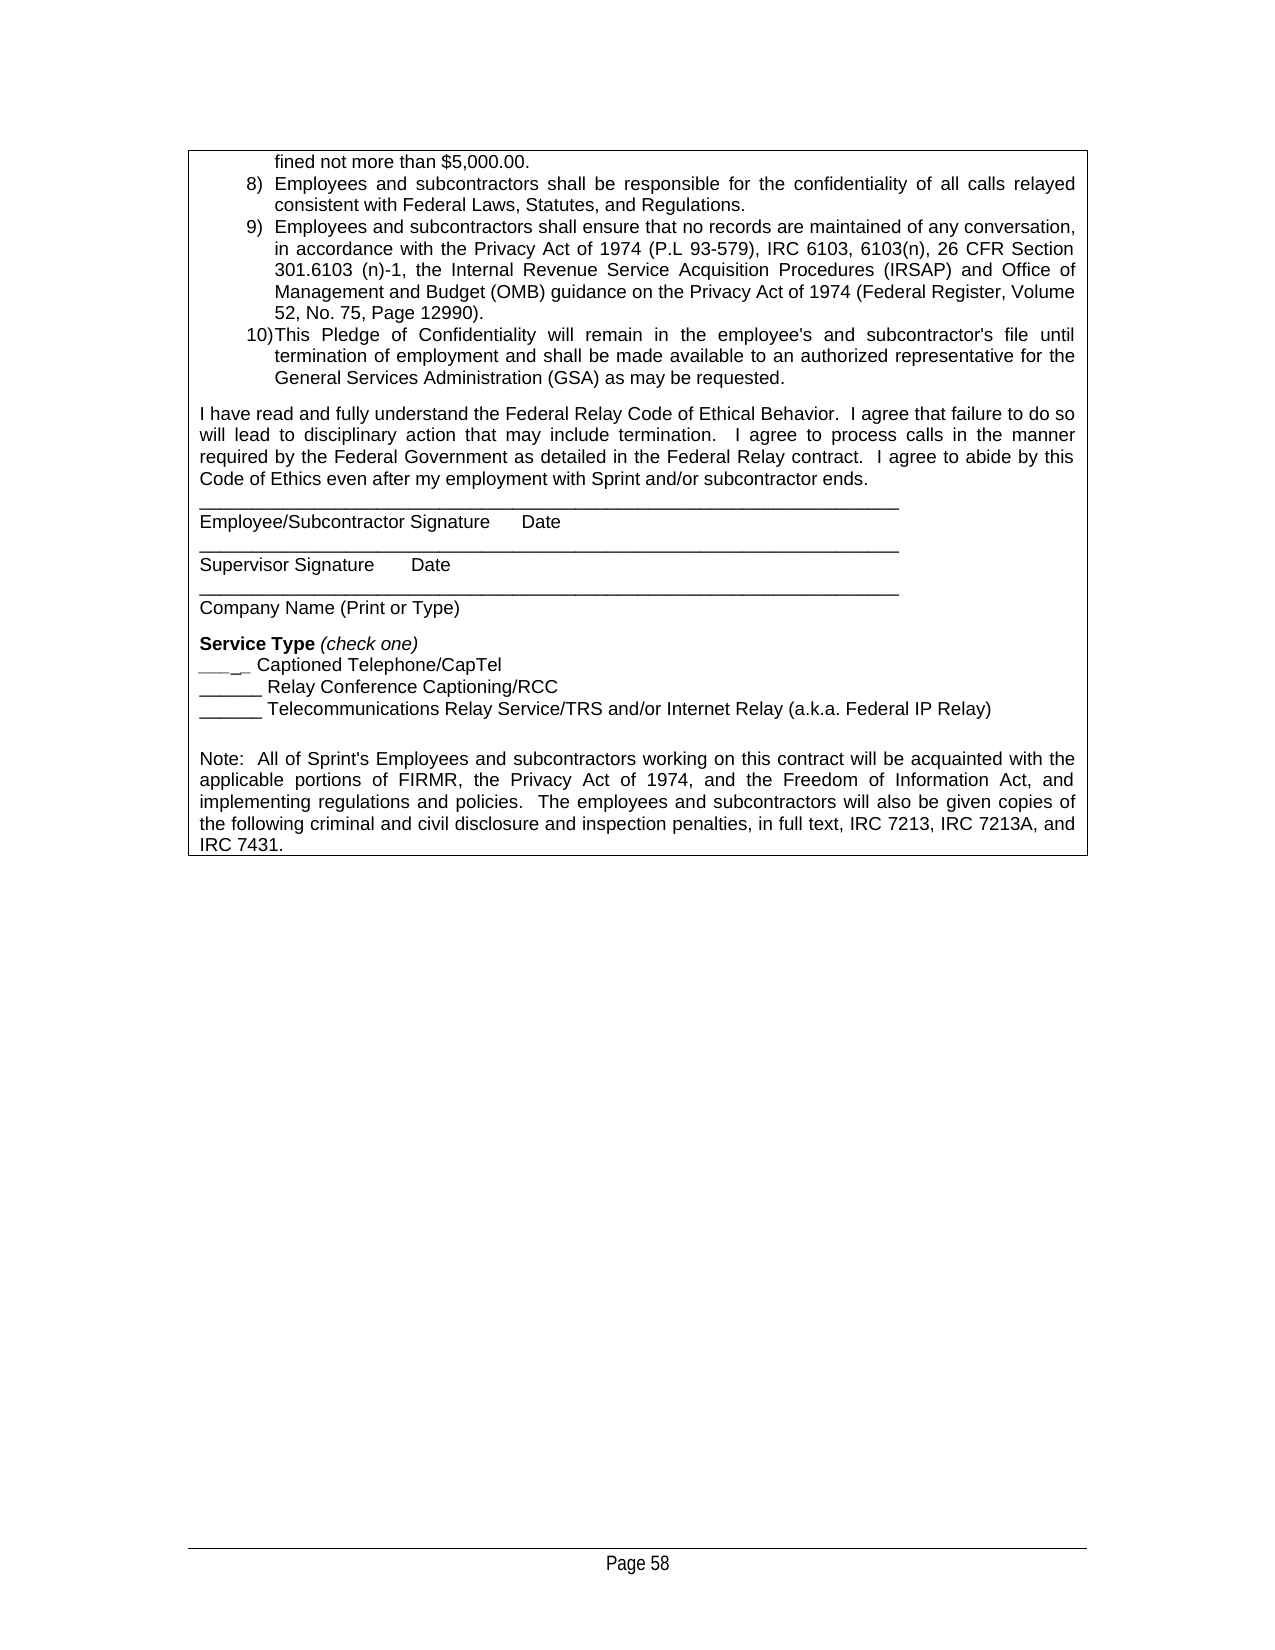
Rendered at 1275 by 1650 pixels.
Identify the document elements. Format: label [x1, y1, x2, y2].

table_header [189, 151, 1087, 855]
